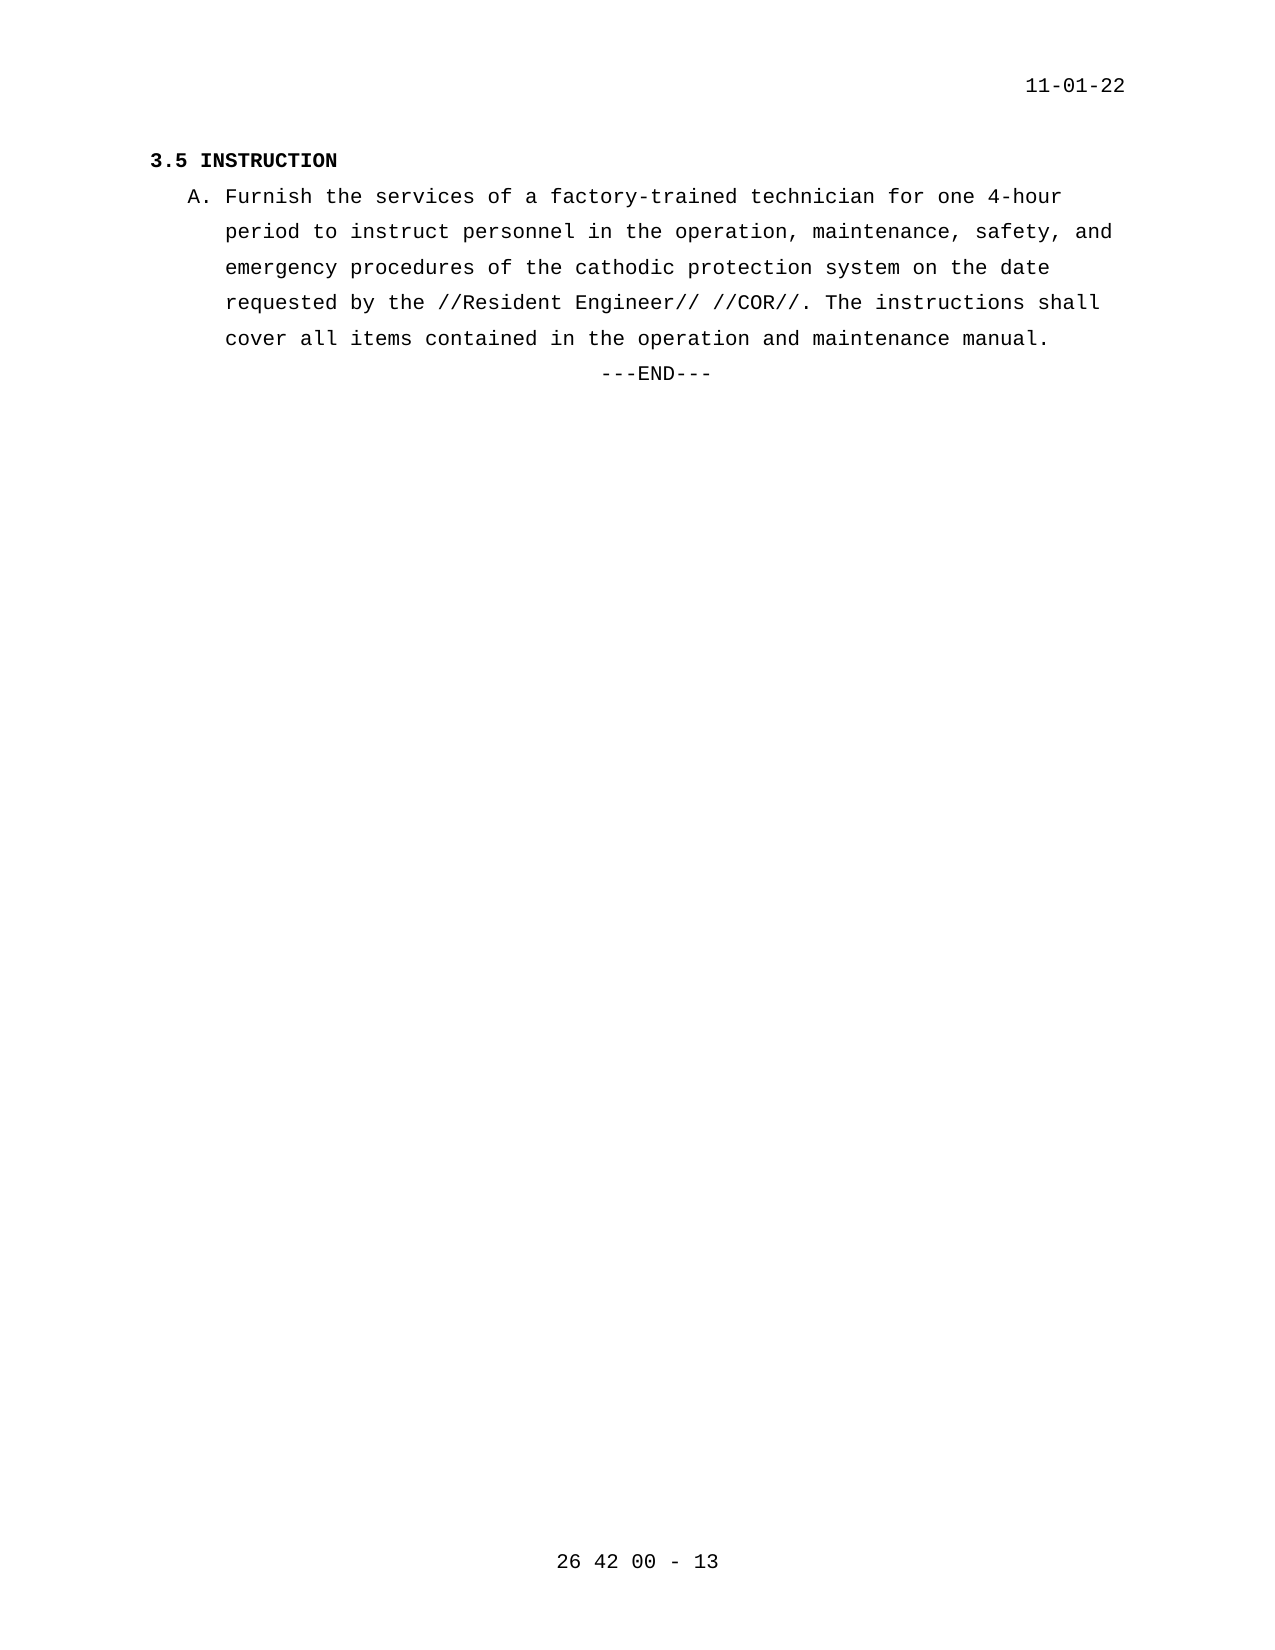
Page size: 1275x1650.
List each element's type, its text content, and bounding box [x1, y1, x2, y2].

text 3.5 INSTRUCTION [150, 150, 1125, 174]
text A. Furnish the services of a factory-trained technician for one 4-hour period to instruct personnel in the operation, maintenance, safety, and emergency procedures of the cathodic protection system on the date requested by the //Resident Engineer// //COR//. The instructions shall cover all items contained in the operation and maintenance manual. [187, 186, 1125, 351]
text ---END--- [187, 363, 1125, 387]
